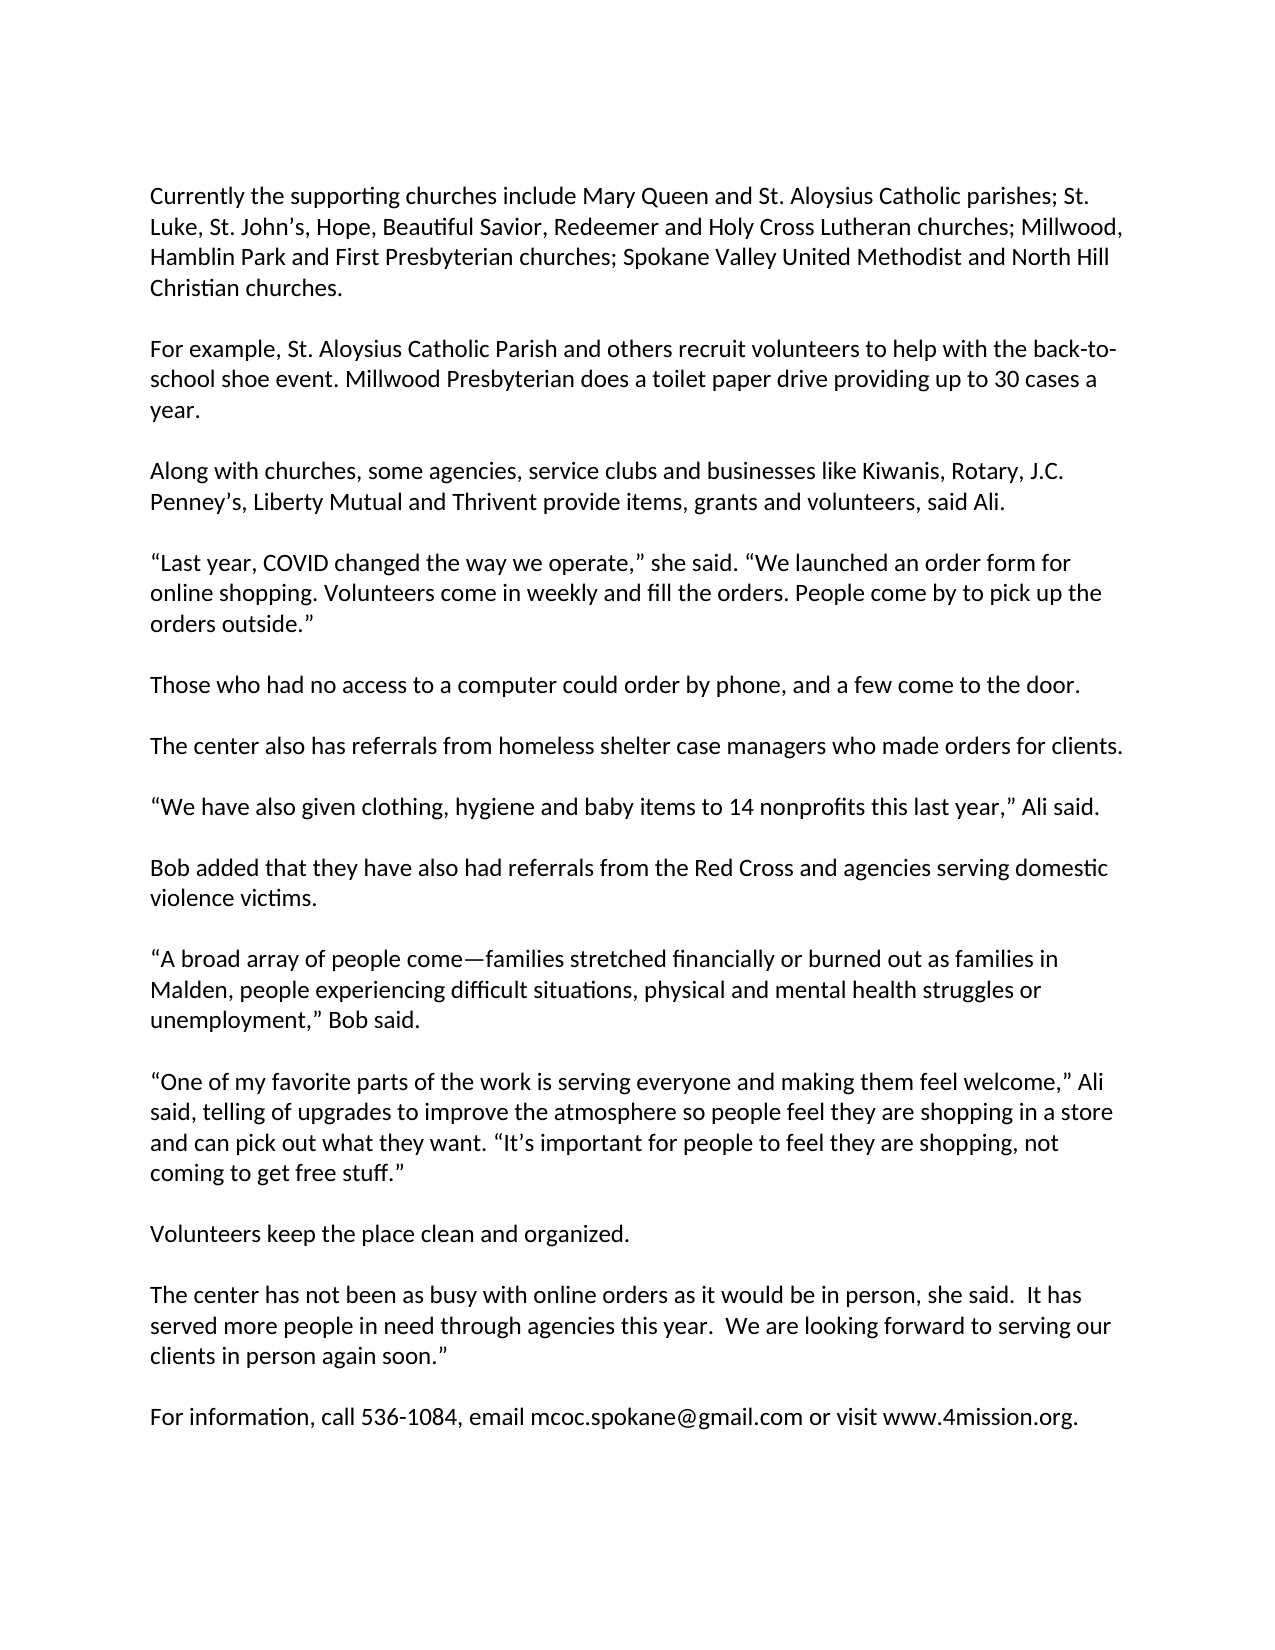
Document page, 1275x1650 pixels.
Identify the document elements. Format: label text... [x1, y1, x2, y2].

text The center also has referrals from homeless shelter case managers who made orders for clients. [150, 730, 1125, 760]
text “A broad array of people come—families stretched financially or burned out as families in Malden, people experiencing difficult situations, physical and mental health struggles or unemployment,” Bob said. [150, 943, 1125, 1035]
text For example, St. Aloysius Catholic Parish and others recruit volunteers to help with the back-to-school shoe event. Millwood Presbyterian does a toilet paper drive providing up to 30 cases a year. [150, 333, 1125, 425]
text Volunteers keep the place clean and organized. [150, 1218, 1125, 1249]
text Currently the supporting churches include Mary Queen and St. Aloysius Catholic parishes; St. Luke, St. John’s, Hope, Beautiful Savior, Redeemer and Holy Cross Lutheran churches; Millwood, Hamblin Park and First Presbyterian churches; Spokane Valley United Methodist and North Hill Christian churches. [150, 181, 1125, 303]
text For information, call 536-1084, email mcoc.spokane@gmail.com or visit www.4mission.org. [150, 1401, 1125, 1432]
text The center has not been as busy with online orders as it would be in person, she said. It has served more people in need through agencies this year. We are looking forward to serving our clients in person again soon.” [150, 1279, 1125, 1371]
text Those who had no access to a computer could order by phone, and a few come to the door. [150, 669, 1125, 699]
text Along with churches, some agencies, service clubs and businesses like Kiwanis, Rotary, J.C. Penney’s, Liberty Mutual and Thrivent provide items, grants and volunteers, said Ali. [150, 455, 1125, 516]
text “We have also given clothing, hygiene and baby items to 14 nonprofits this last year,” Ali said. [150, 791, 1125, 821]
text “One of my favorite parts of the work is serving everyone and making them feel welcome,” Ali said, telling of upgrades to improve the atmosphere so people feel they are shopping in a store and can pick out what they want. “It’s important for people to feel they are shopping, not coming to get free stuff.” [150, 1066, 1125, 1188]
text Bob added that they have also had referrals from the Red Cross and agencies serving domestic violence victims. [150, 852, 1125, 913]
text “Last year, COVID changed the way we operate,” she said. “We launched an order form for online shopping. Volunteers come in weekly and fill the orders. People come by to pick up the orders outside.” [150, 547, 1125, 638]
